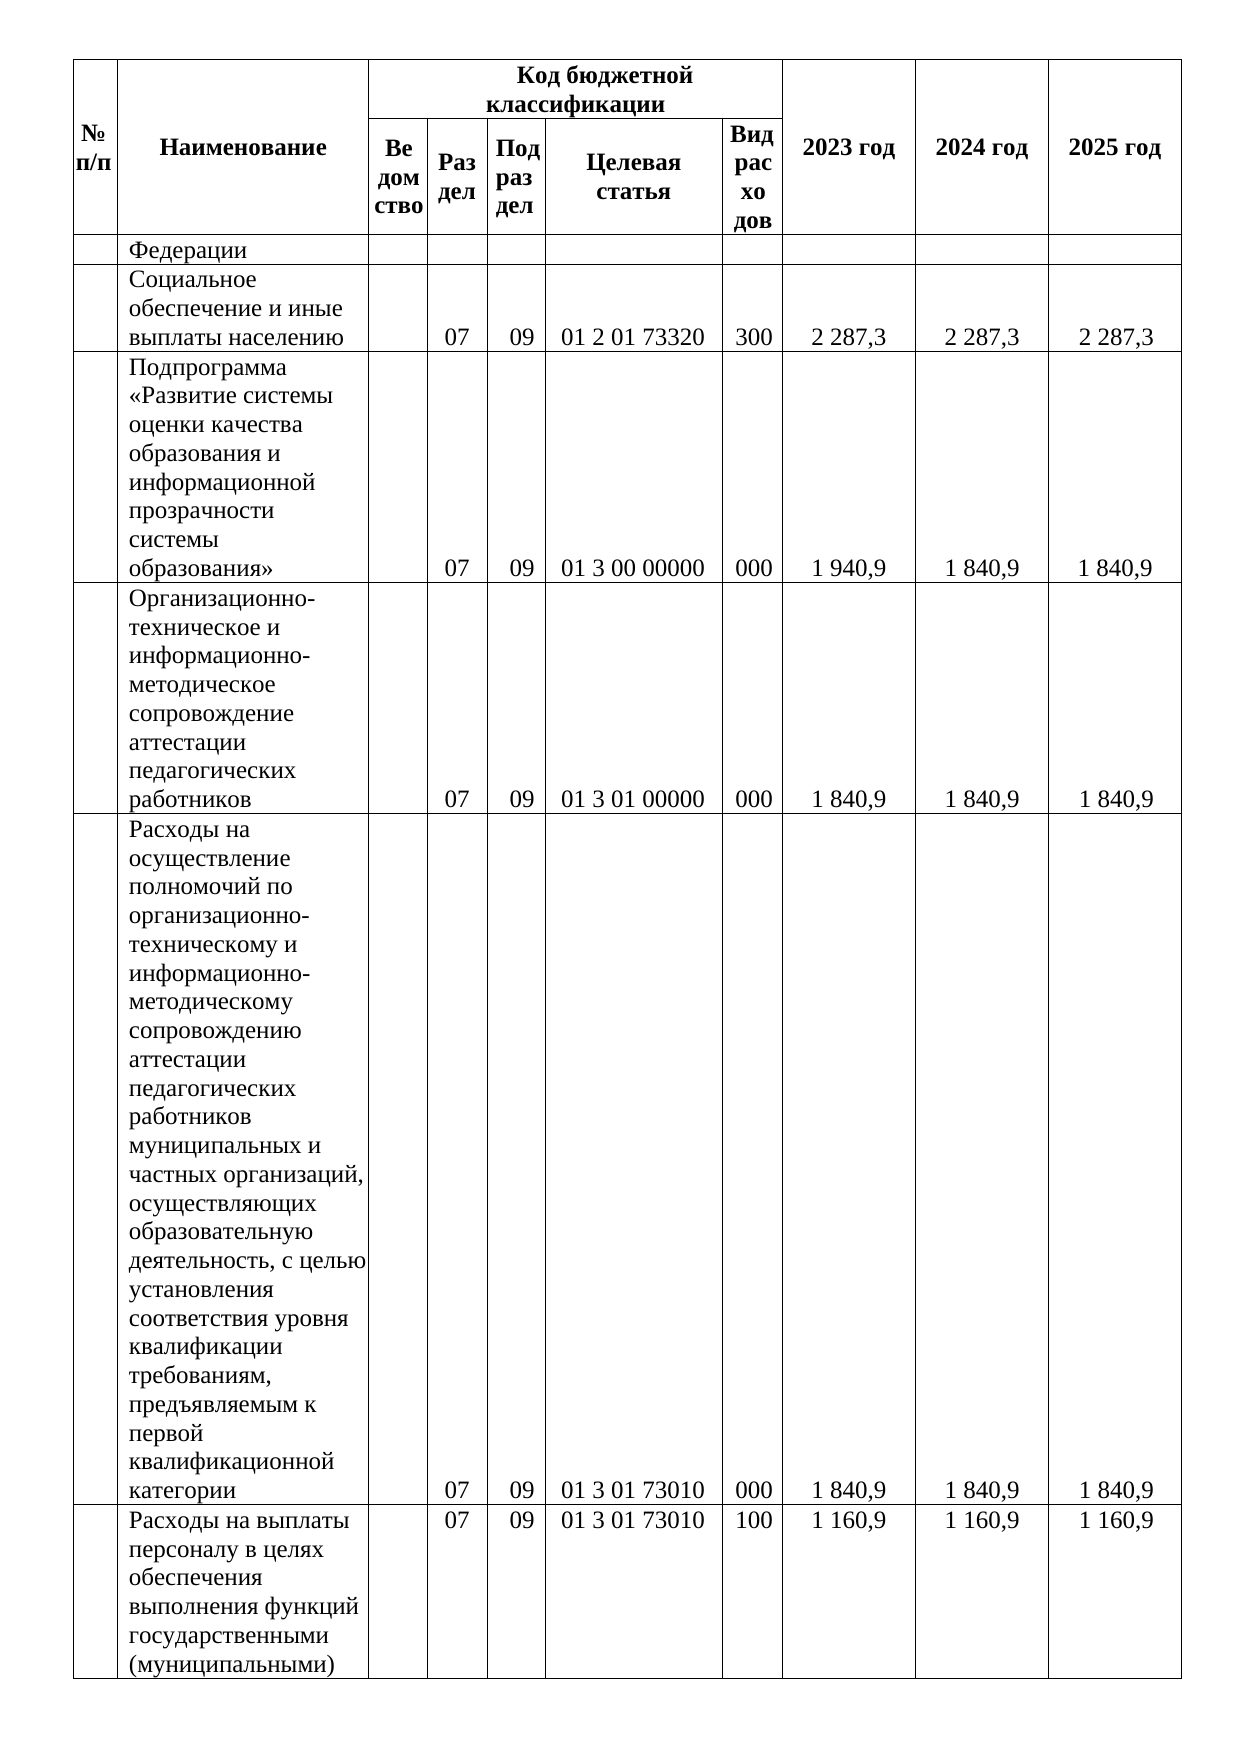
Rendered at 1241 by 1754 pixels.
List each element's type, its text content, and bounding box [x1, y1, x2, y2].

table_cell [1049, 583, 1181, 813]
table_header 2025 год [1049, 60, 1181, 234]
table_header № п/п [74, 60, 117, 234]
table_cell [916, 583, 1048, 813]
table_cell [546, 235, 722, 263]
table_header 2023 год [783, 60, 915, 234]
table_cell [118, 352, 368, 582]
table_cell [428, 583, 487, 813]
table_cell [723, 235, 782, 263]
table_header Код бюджетной классификации [369, 60, 782, 118]
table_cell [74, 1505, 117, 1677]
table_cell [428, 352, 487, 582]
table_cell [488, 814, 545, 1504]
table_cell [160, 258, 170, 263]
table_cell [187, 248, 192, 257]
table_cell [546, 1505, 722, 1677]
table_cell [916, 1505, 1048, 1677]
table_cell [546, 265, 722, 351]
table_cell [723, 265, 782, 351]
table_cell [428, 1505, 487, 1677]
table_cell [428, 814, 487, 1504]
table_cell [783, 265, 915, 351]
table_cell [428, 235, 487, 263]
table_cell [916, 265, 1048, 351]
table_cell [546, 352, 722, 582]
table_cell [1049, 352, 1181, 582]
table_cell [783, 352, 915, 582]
table_cell Раз дел [428, 119, 487, 234]
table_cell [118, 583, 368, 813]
table_cell Под раз дел [488, 119, 545, 234]
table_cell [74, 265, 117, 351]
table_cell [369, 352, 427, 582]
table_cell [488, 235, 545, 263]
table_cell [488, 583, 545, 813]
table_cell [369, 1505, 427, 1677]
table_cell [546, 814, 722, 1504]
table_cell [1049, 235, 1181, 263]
table_header Наименование [118, 60, 368, 234]
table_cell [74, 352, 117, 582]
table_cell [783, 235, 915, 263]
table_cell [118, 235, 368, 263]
table_cell Целевая статья [546, 119, 722, 234]
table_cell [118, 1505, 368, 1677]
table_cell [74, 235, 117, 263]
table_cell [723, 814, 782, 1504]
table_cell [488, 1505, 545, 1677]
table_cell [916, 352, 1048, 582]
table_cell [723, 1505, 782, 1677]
table_cell Ве дом ство [369, 119, 427, 234]
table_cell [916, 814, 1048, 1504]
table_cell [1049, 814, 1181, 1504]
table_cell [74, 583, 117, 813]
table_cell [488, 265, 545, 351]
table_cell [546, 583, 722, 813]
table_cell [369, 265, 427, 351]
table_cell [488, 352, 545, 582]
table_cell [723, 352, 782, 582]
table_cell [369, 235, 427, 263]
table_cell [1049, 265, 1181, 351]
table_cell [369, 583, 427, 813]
table_header 2024 год [916, 60, 1048, 234]
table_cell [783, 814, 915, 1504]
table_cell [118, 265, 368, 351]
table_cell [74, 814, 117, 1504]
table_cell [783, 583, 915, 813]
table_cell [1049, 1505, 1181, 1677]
table_cell Вид рас хо дов [723, 119, 782, 234]
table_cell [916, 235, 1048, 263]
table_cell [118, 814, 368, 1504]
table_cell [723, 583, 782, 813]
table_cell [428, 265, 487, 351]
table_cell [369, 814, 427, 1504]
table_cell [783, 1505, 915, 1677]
